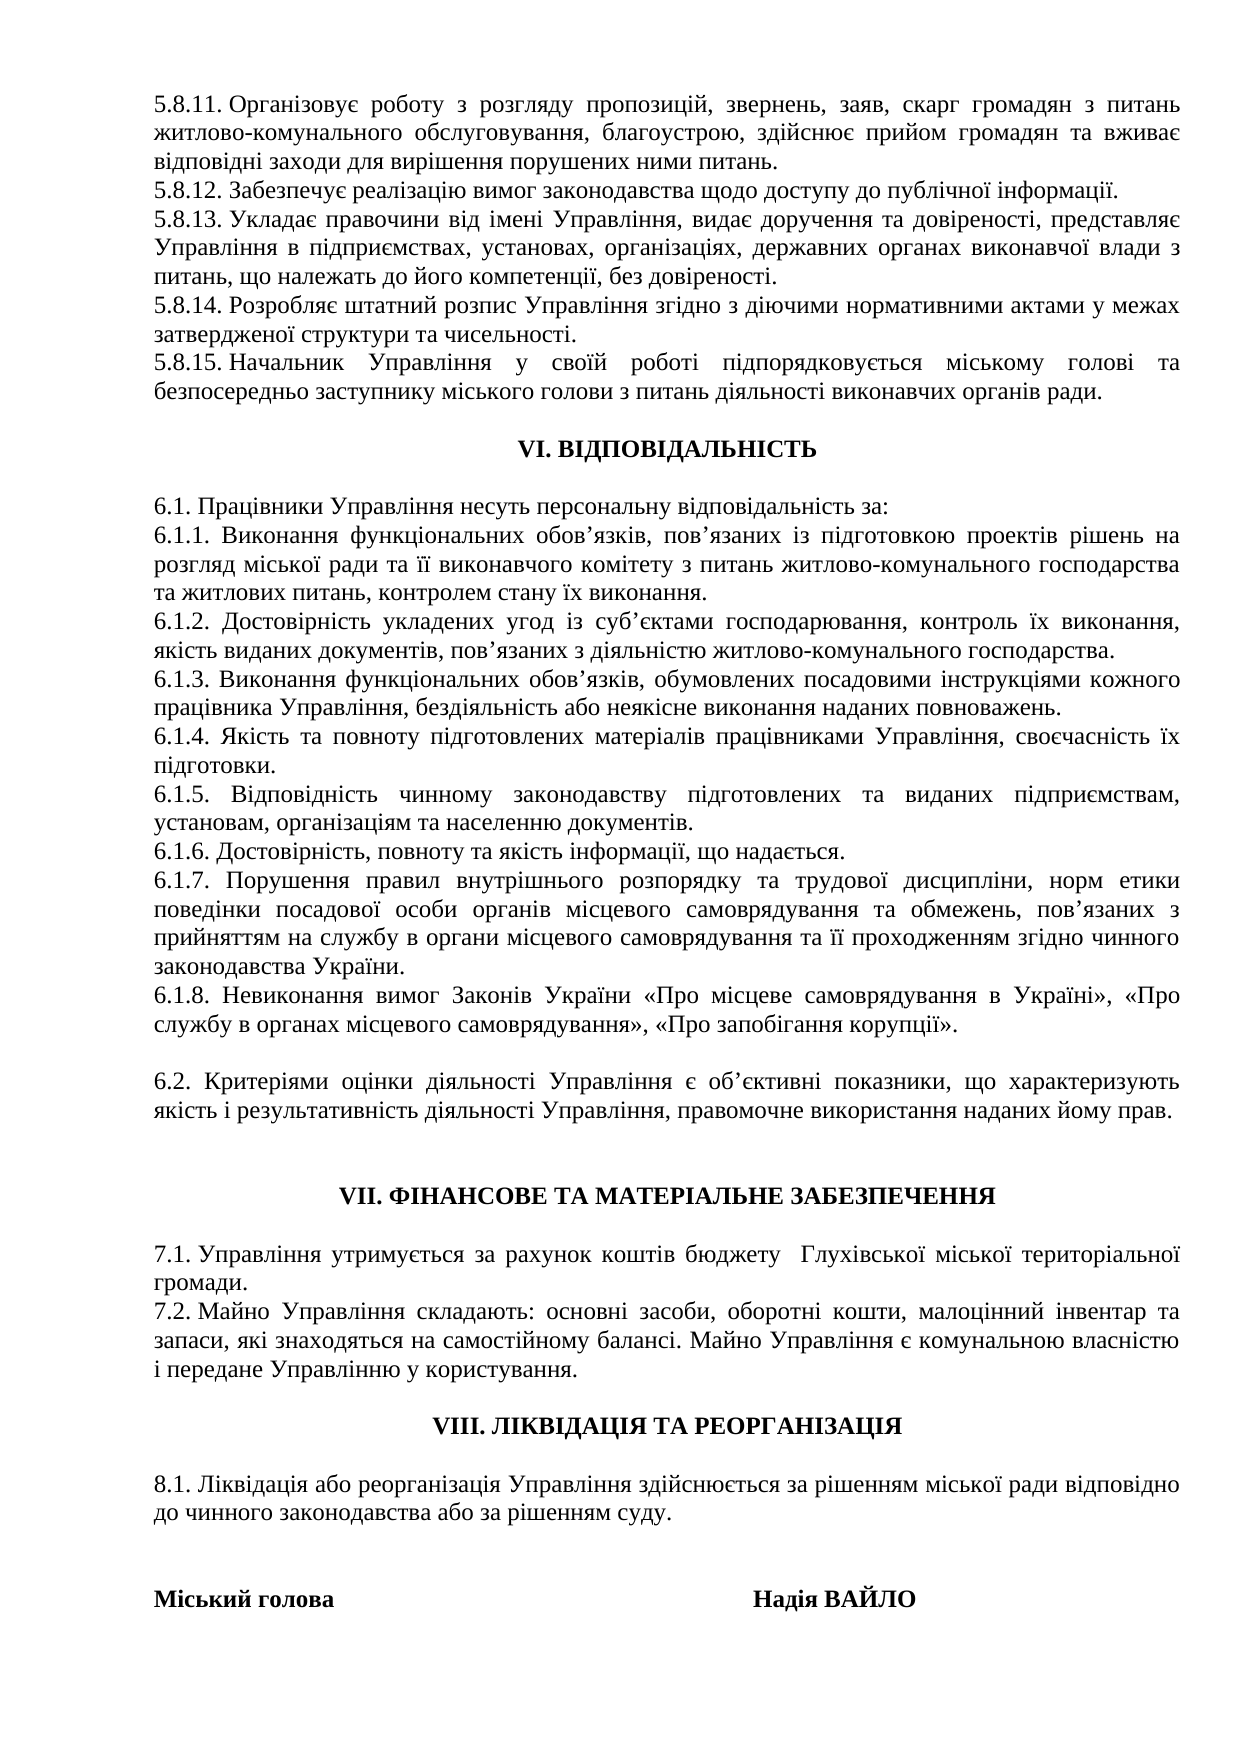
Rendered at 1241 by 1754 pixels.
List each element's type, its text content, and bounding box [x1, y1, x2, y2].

text VІІІ. ЛІКВІДАЦІЯ ТА РЕОРГАНІЗАЦІЯ [153, 1411, 1181, 1440]
text 7.2. Майно Управління складають: основні засоби, оборотні кошти, малоцінний інвентар та запаси, які знаходяться на самостійному балансі. Майно Управління є комунальною власністю і передане Управлінню у користування. [153, 1296, 1181, 1382]
text 8.1. Ліквідація або реорганізація Управління здійснюється за рішенням міської ради відповідно до чинного законодавства або за рішенням суду. [153, 1469, 1181, 1526]
text 6.1.5. Відповідність чинному законодавству підготовлених та виданих підприємствам, установам, організаціям та населенню документів. [153, 779, 1181, 836]
text VІ. ВІДПОВІДАЛЬНІСТЬ [153, 434, 1181, 462]
text 6.1.3. Виконання функціональних обов’язків, обумовлених посадовими інструкціями кожного працівника Управління, бездіяльність або неякісне виконання наданих повноважень. [153, 664, 1181, 721]
text 5.8.12. Забезпечує реалізацію вимог законодавства щодо доступу до публічної інформації. [153, 175, 1181, 204]
text 7.1. Управління утримується за рахунок коштів бюджету Глухівської міської територіальної громади. [153, 1239, 1181, 1296]
text 5.8.13. Укладає правочини від імені Управління, видає доручення та довіреності, представляє Управління в підприємствах, установах, організаціях, державних органах виконавчої влади з питань, що належать до його компетенції, без довіреності. [153, 204, 1181, 290]
text 6.1. Працівники Управління несуть персональну відповідальність за: [153, 491, 1181, 520]
text 6.1.7. Порушення правил внутрішнього розпорядку та трудової дисципліни, норм етики поведінки посадової особи органів місцевого самоврядування та обмежень, пов’язаних з прийняттям на службу в органи місцевого самоврядування та її проходженням згідно чинного законодавства України. [153, 865, 1181, 980]
text 5.8.14. Розробляє штатний розпис Управління згідно з діючими нормативними актами у межах затвердженої структури та чисельності. [153, 290, 1181, 347]
text 6.1.6. Достовірність, повноту та якість інформації, що надається. [153, 836, 1181, 865]
text 5.8.15. Начальник Управління у своїй роботі підпорядковується міському голові та безпосередньо заступнику міського голови з питань діяльності виконавчих органів ради. [153, 347, 1181, 405]
text 6.2. Критеріями оцінки діяльності Управління є об’єктивні показники, що характеризують якість і результативність діяльності Управління, правомочне використання наданих йому прав. [153, 1066, 1181, 1124]
text VІІ. ФІНАНСОВЕ ТА МАТЕРІАЛЬНЕ ЗАБЕЗПЕЧЕННЯ [153, 1181, 1181, 1210]
text 6.1.2. Достовірність укладених угод із суб’єктами господарювання, контроль їх виконання, якість виданих документів, пов’язаних з діяльністю житлово-комунального господарства. [153, 606, 1181, 664]
text 6.1.4. Якість та повноту підготовлених матеріалів працівниками Управління, своєчасність їх підготовки. [153, 721, 1181, 779]
text 6.1.8. Невиконання вимог Законів України «Про місцеве самоврядування в Україні», «Про службу в органах місцевого самоврядування», «Про запобігання корупції». [153, 980, 1181, 1037]
text 6.1.1. Виконання функціональних обов’язків, пов’язаних із підготовкою проектів рішень на розгляд міської ради та її виконавчого комітету з питань житлово-комунального господарства та житлових питань, контролем стану їх виконання. [153, 520, 1181, 606]
text Міський голова Надія ВАЙЛО [153, 1584, 1181, 1612]
text 5.8.11. Організовує роботу з розгляду пропозицій, звернень, заяв, скарг громадян з питань житлово-комунального обслуговування, благоустрою, здійснює прийом громадян та вживає відповідні заходи для вирішення порушених ними питань. [153, 89, 1181, 175]
